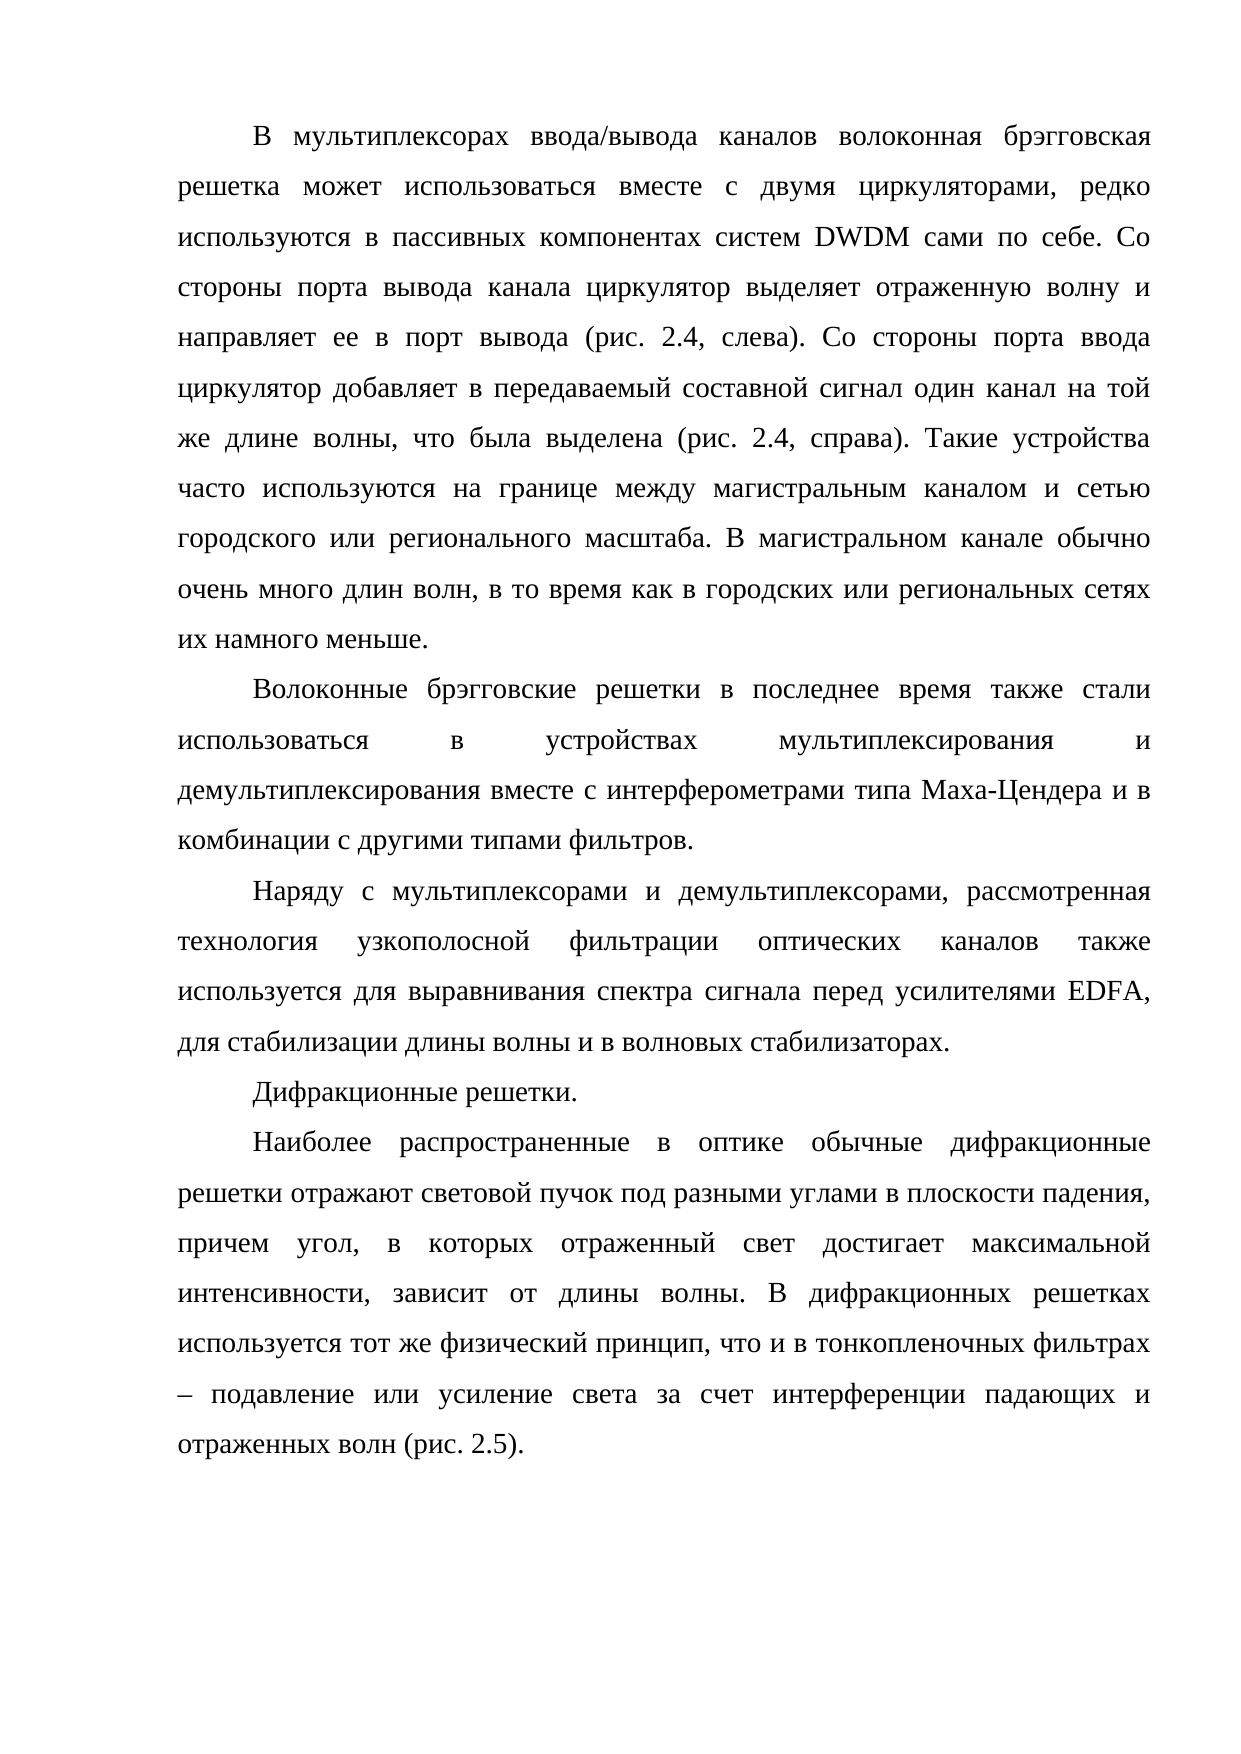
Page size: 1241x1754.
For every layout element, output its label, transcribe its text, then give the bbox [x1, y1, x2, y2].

text Волоконные брэгговские решетки в последнее время также стали использоваться в устройствах мультиплексирования и демультиплексирования вместе с интерферометрами типа Маха-Цендера и в комбинации с другими типами фильтров. [177, 672, 1152, 856]
text В мультиплексорах ввода/вывода каналов волоконная брэгговская решетка может использоваться вместе с двумя циркуляторами, редко используются в пассивных компонентах систем DWDM сами по себе. Со стороны порта вывода канала циркулятор выделяет отраженную волну и направляет ее в порт вывода (рис. 2.4, слева). Со стороны порта ввода циркулятор добавляет в передаваемый составной сигнал один канал на той же длине волны, что была выделена (рис. 2.4, справа). Такие устройства часто используются на границе между магистральным каналом и сетью городского или регионального масштаба. В магистральном канале обычно очень много длин волн, в то время как в городских или региональных сетях их намного меньше. [177, 118, 1152, 655]
text Наиболее распространенные в оптике обычные дифракционные решетки отражают световой пучок под разными углами в плоскости падения, причем угол, в которых отраженный свет достигает максимальной интенсивности, зависит от длины волны. В дифракционных решетках используется тот же физический принцип, что и в тонкопленочных фильтрах – подавление или усиление света за счет интерференции падающих и отраженных волн (рис. 2.5). [177, 1124, 1152, 1460]
subtitle Дифракционные решетки. [177, 1074, 1152, 1108]
text Наряду с мультиплексорами и демультиплексорами, рассмотренная технология узкополосной фильтрации оптических каналов также используется для выравнивания спектра сигнала перед усилителями EDFA, для стабилизации длины волны и в волновых стабилизаторах. [177, 873, 1152, 1057]
